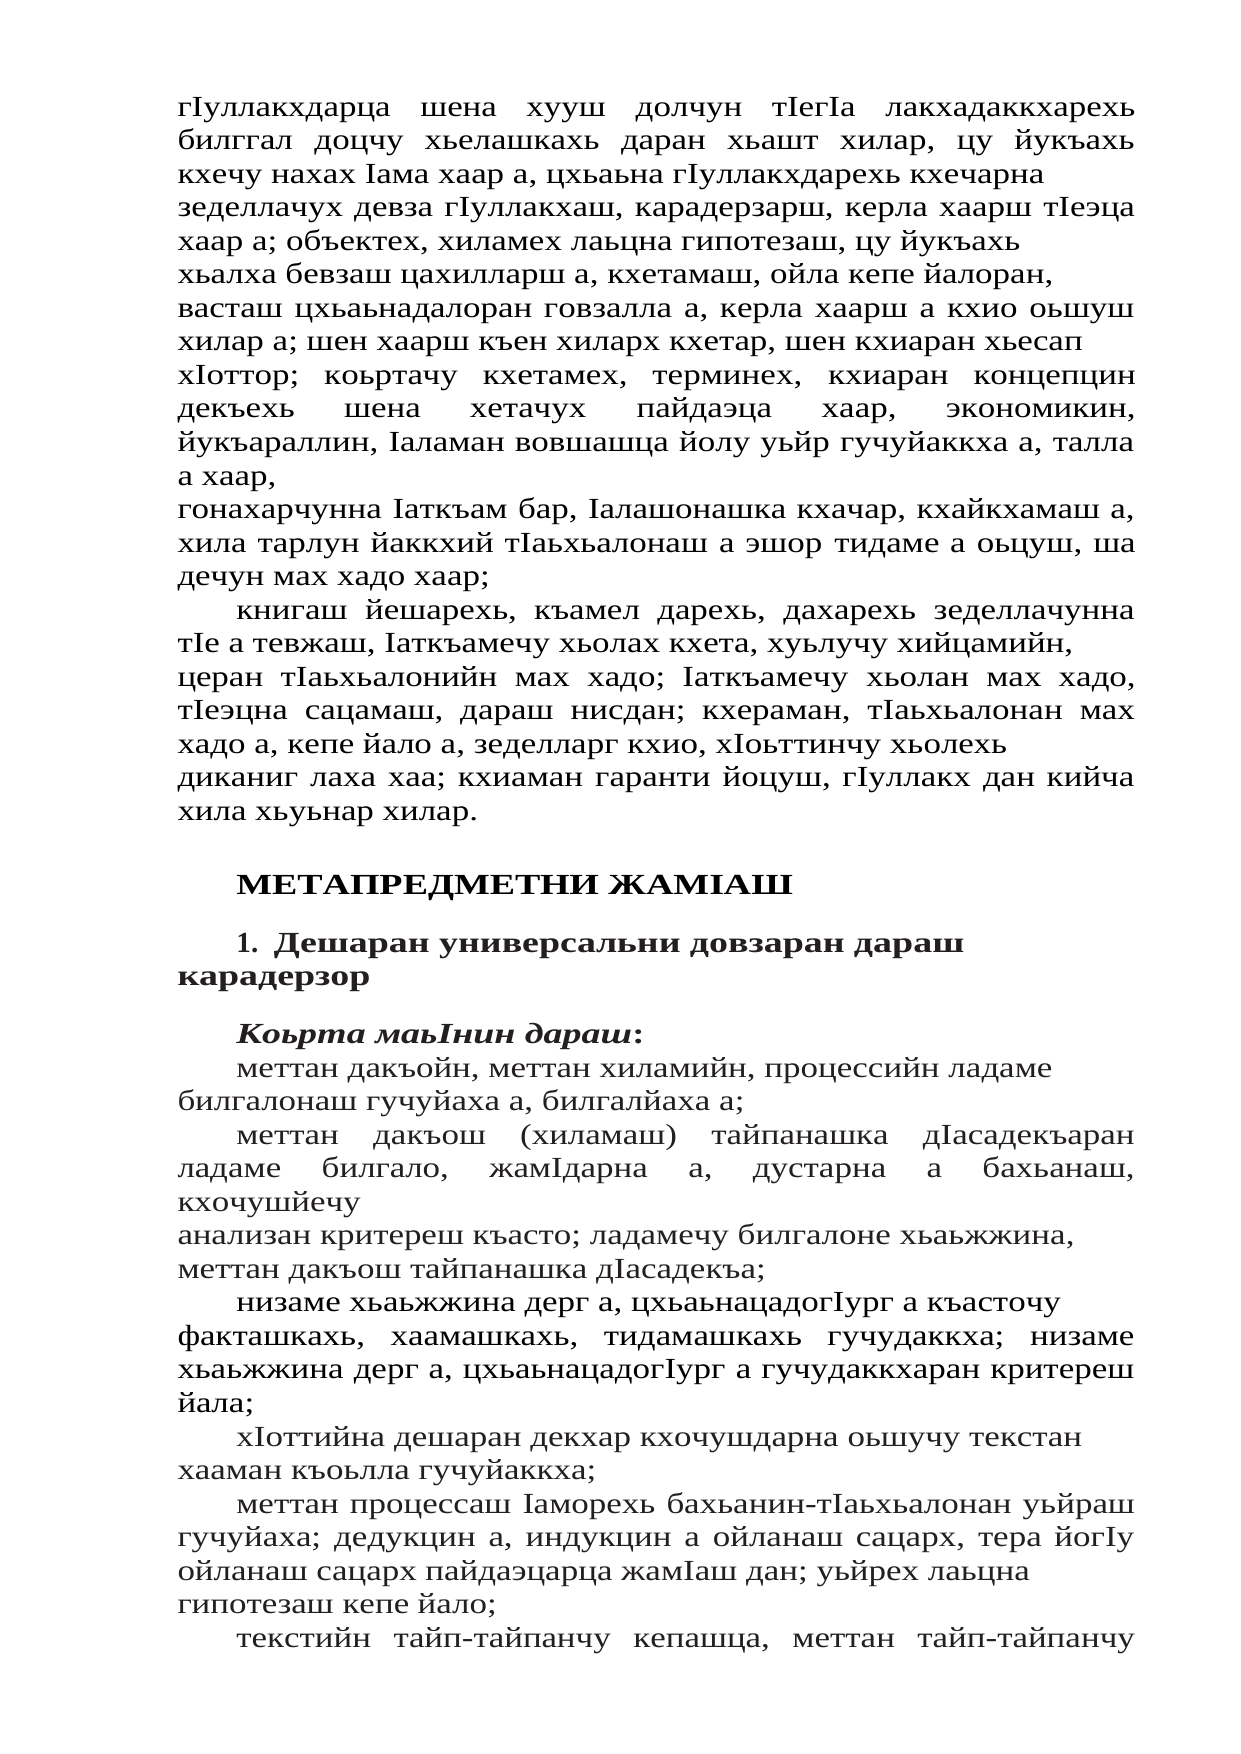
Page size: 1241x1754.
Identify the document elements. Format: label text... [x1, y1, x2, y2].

text меттан процессаш Ӏаморехь бахьанин-тӀаьхьалонан уьйраш гучуйаха; дедукцин а, индукцин а ойланаш сацарх, тера йогӀу ойланаш сацарх пайдаэцарца жамӀаш дан; уьйрех лаьцна [177, 1486, 1136, 1586]
list Дешаран универсальни довзаран дараш [236, 925, 1181, 958]
text меттан дакъойн, меттан хиламийн, процессийн ладаме [177, 1050, 1136, 1083]
text хьалха бевзаш цахилларш а, кхетамаш, ойла кепе йалоран, [177, 256, 1136, 290]
text гӀуллакхдарца шена хууш долчун тӀегӀа лакхадаккхарехь билггал доцчу хьелашкахь даран хьашт хилар, цу йукъахь кхечу нахах Ӏама хаар а, цхьаьна гӀуллакхдарехь кхечарна [177, 89, 1136, 189]
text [177, 1620, 1136, 1653]
list карадерзор [177, 958, 1181, 992]
text васташ цхьаьнадалоран говзалла а, керла хаарш а кхио оьшуш хилар а; шен хаарш къен хиларх кхетар, шен кхиаран хьесап [177, 290, 1136, 357]
text церан тӀаьхьалонийн мах хадо; Ӏаткъамечу хьолан мах хадо, тӀеэцна сацамаш, дараш нисдан; кхераман, тӀаьхьалонан мах хадо а, кепе йало а, зеделларг кхио, хӀоьттинчу хьолехь [177, 659, 1136, 759]
text факташкахь, хаамашкахь, тидамашкахь гучудаккха; низаме хьаьжжина дерг а, цхьаьнацадогӀург а гучудаккхаран критереш йала; [177, 1318, 1136, 1419]
text хӀоттор; коьртачу кхетамех, терминех, кхиаран концепцин декъехь шена хетачух пайдаэца хаар, экономикин, йукъараллин, Ӏаламан вовшашца йолу уьйр гучуйаккха а, талла а хаар, [177, 357, 1136, 491]
text хӀоттийна дешаран декхар кхочушдарна оьшучу текстан [177, 1419, 1136, 1452]
text гипотезаш кепе йало; [177, 1586, 1136, 1620]
text Коьрта маьӀнин дараш: [177, 1016, 1152, 1050]
text меттан дакъош тайпанашка дӀасадекъа; [177, 1251, 1136, 1284]
text меттан дакъош (хиламаш) тайпанашка дӀасадекъаран ладаме билгало, жамӀдарна а, дустарна а бахьанаш, кхочушйечу [177, 1117, 1136, 1217]
text анализан критереш къасто; ладамечу билгалоне хьаьжжина, [177, 1217, 1136, 1251]
text диканиг лаха хаа; кхиаман гаранти йоцуш, гӀуллакх дан кийча хила хьуьнар хилар. [177, 759, 1136, 827]
text МЕТАПРЕДМЕТНИ ЖАМӀАШ [177, 867, 1152, 901]
text хааман къоьлла гучуйаккха; [118, 1452, 1136, 1486]
text зеделлачух девза гӀуллакхаш, карадерзарш, керла хаарш тӀеэца хаар а; объектех, хиламех лаьцна гипотезаш, цу йукъахь [177, 189, 1136, 256]
text книгаш йешарехь, къамел дарехь, дахарехь зеделлачунна тӀе а тевжаш, Ӏаткъамечу хьолах кхета, хуьлучу хийцамийн, [177, 592, 1136, 659]
text билгалонаш гучуйаха а, билгалйаха а; [177, 1083, 1136, 1117]
text гонахарчунна Ӏаткъам бар, Ӏалашонашка кхачар, кхайкхамаш а, хила тарлун йаккхий тӀаьхьалонаш а эшор тидаме а оьцуш, ша дечун мах хадо хаар; [177, 491, 1136, 592]
text низаме хьаьжжина дерг а, цхьаьнацадогӀург а къасточу [177, 1284, 1136, 1318]
